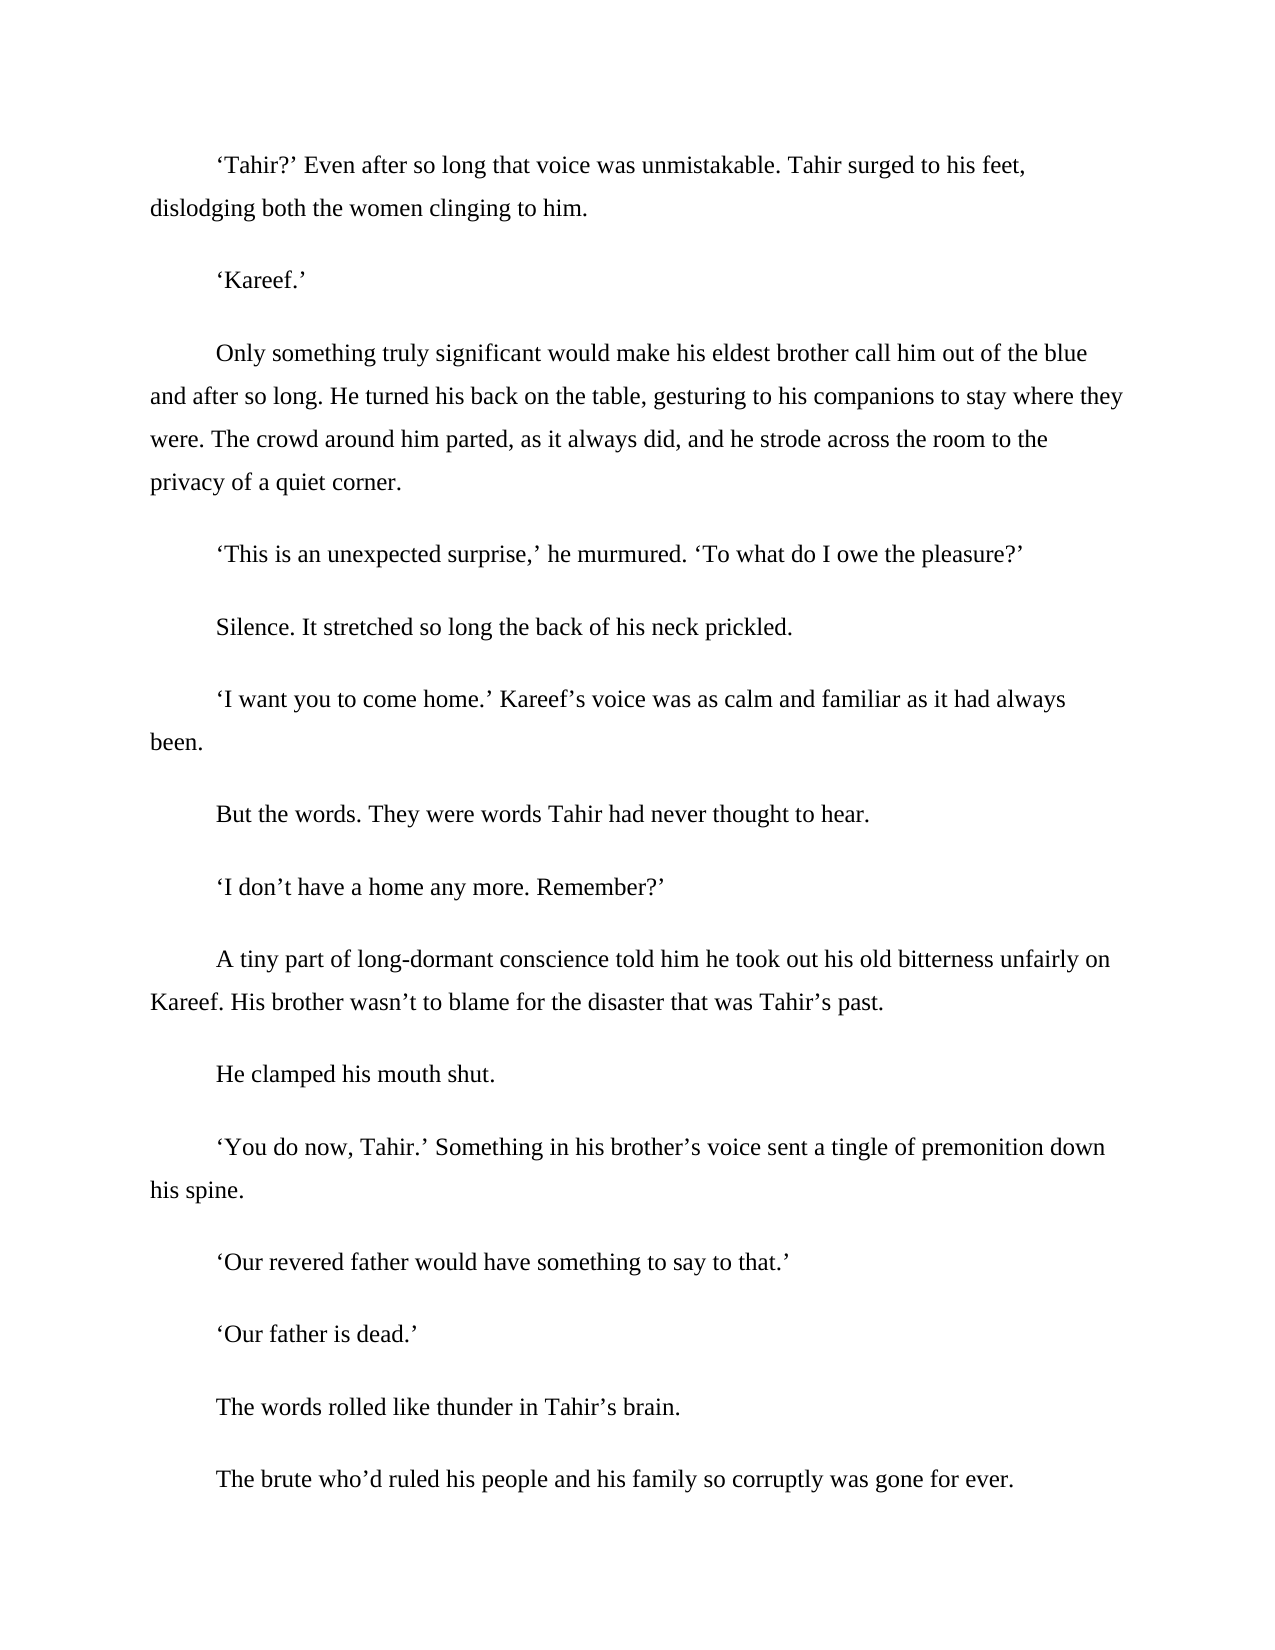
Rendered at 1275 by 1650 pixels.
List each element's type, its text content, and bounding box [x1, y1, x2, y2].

text A tiny part of long-dormant conscience told him he took out his old bitterness unfairly on Kareef. His brother wasn’t to blame for the disaster that was Tahir’s past. [150, 944, 1125, 1016]
text But the words. They were words Tahir had never thought to hear. [150, 799, 1125, 828]
text The words rolled like thunder in Tahir’s brain. [150, 1392, 1125, 1420]
text Silence. It stretched so long the back of his neck prickled. [150, 612, 1125, 640]
text ‘Tahir?’ Even after so long that voice was unmistakable. Tahir surged to his feet, dislodging both the women clinging to him. [150, 150, 1125, 222]
text Only something truly significant would make his eldest brother call him out of the blue and after so long. He turned his back on the table, gesturing to his companions to stay where they were. The crowd around him parted, as it always did, and he strode across the room to the privacy of a quiet corner. [150, 338, 1125, 496]
text ‘I don’t have a home any more. Remember?’ [150, 872, 1125, 900]
text ‘You do now, Tahir.’ Something in his brother’s voice sent a tingle of premonition down his spine. [150, 1132, 1125, 1203]
text ‘Our revered father would have something to say to that.’ [150, 1247, 1125, 1276]
text ‘Kareef.’ [150, 265, 1125, 294]
text He clamped his mouth shut. [150, 1059, 1125, 1088]
text ‘Our father is dead.’ [150, 1319, 1125, 1348]
text ‘This is an unexpected surprise,’ he murmured. ‘To what do I owe the pleasure?’ [150, 539, 1125, 568]
text The brute who’d ruled his people and his family so corruptly was gone for ever. [150, 1464, 1125, 1493]
text ‘I want you to come home.’ Kareef’s voice was as calm and familiar as it had always been. [150, 684, 1125, 756]
